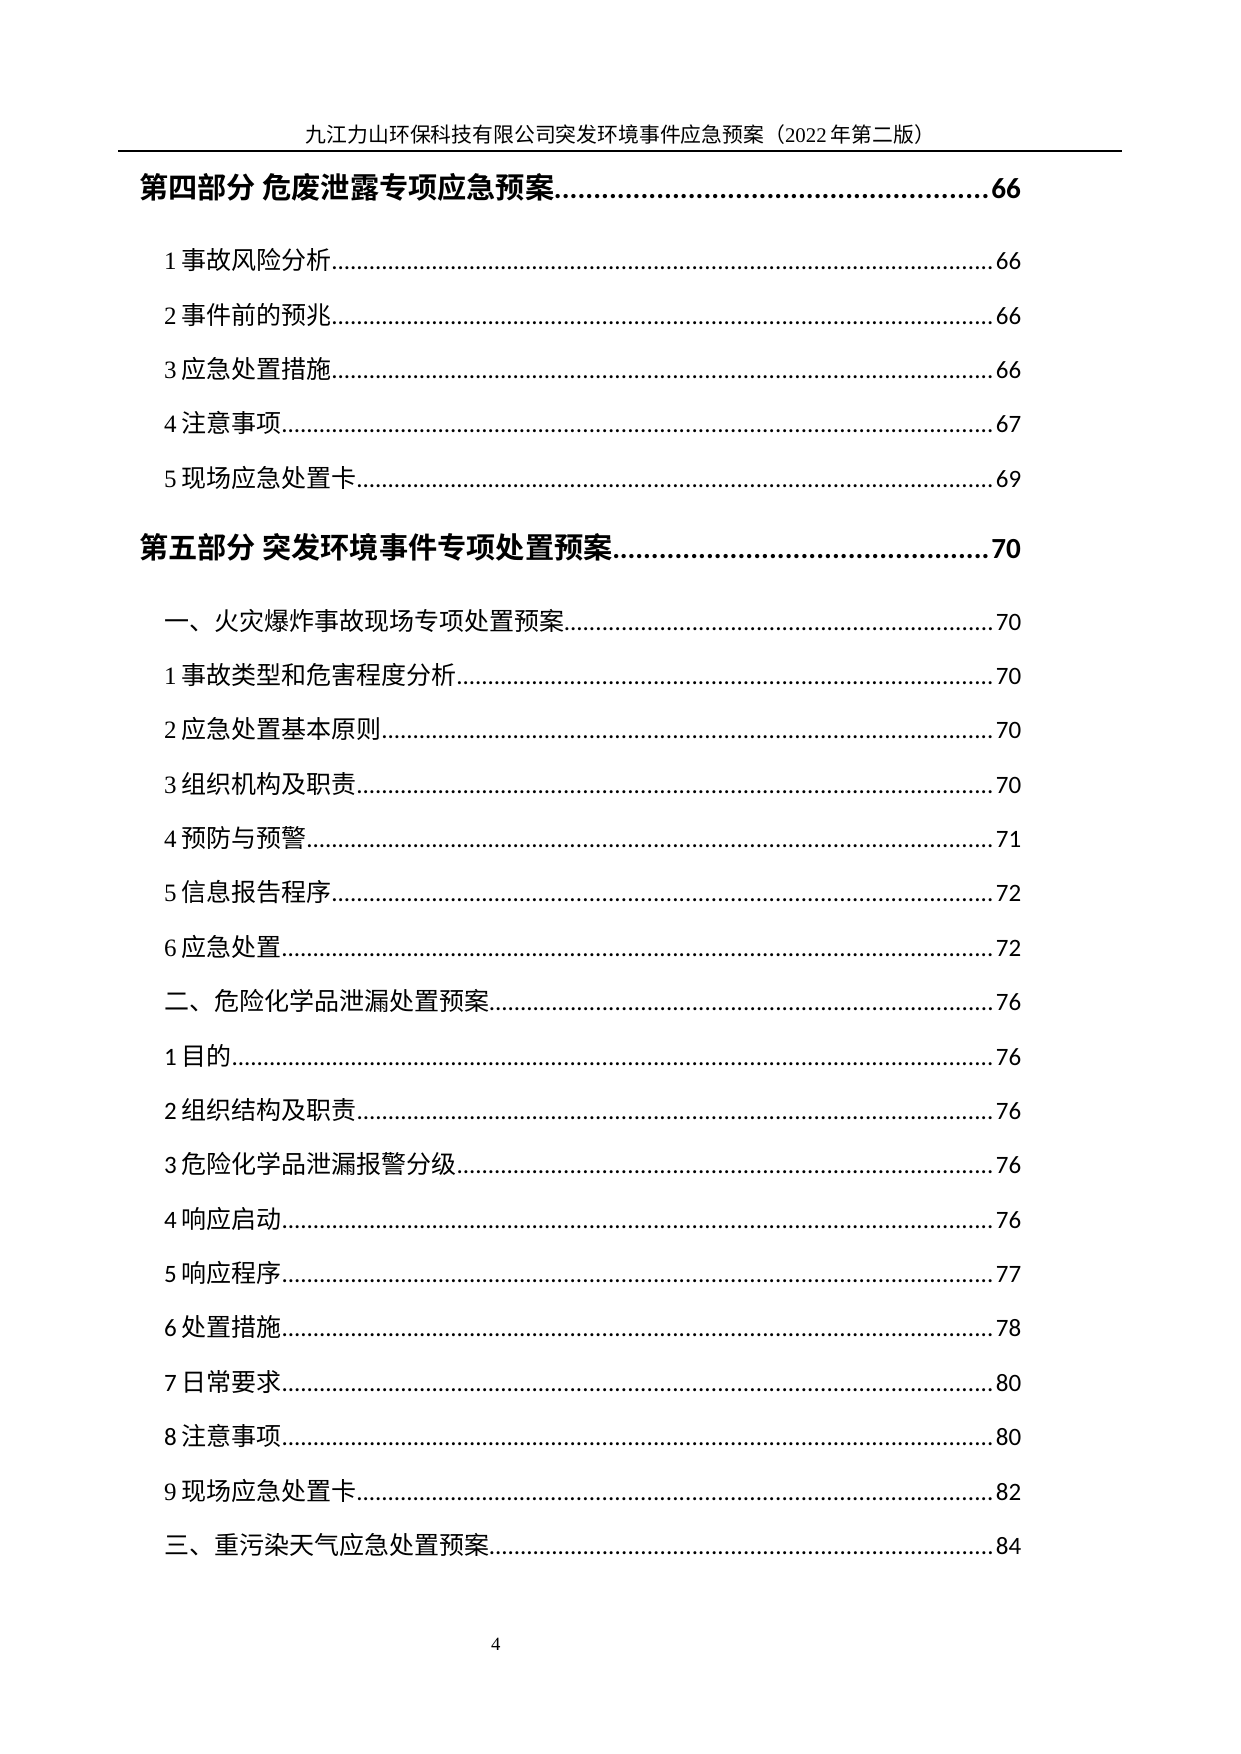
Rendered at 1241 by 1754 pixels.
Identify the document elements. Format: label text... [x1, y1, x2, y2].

text 2应急处置基本原则 70 [143, 710, 1122, 746]
text 9现场应急处置卡 82 [143, 1471, 1122, 1507]
text 三、重污染天气应急处置预案 84 [143, 1525, 1122, 1562]
text 3危险化学品泄漏报警分级 76 [143, 1145, 1122, 1181]
text 1目的 76 [143, 1036, 1122, 1072]
text 7日常要求 80 [143, 1362, 1122, 1398]
text 1事故风险分析 66 [143, 241, 1122, 277]
text 4预防与预警 71 [143, 818, 1122, 855]
text 2事件前的预兆 66 [143, 295, 1122, 331]
text 5响应程序 77 [143, 1253, 1122, 1290]
text 8注意事项 80 [143, 1417, 1122, 1453]
text 二、危险化学品泄漏处置预案 76 [143, 982, 1122, 1018]
text 1事故类型和危害程度分析 70 [143, 655, 1122, 692]
text 第五部分 突发环境事件专项处置预案 70 [118, 525, 1122, 567]
text 2组织结构及职责 76 [143, 1090, 1122, 1127]
text 4响应启动 76 [143, 1199, 1122, 1235]
text 第四部分 危废泄露专项应急预案 66 [118, 165, 1122, 207]
text 5现场应急处置卡 69 [143, 458, 1122, 494]
text 3组织机构及职责 70 [143, 764, 1122, 800]
text 3应急处置措施 66 [143, 349, 1122, 386]
text 6应急处置 72 [143, 927, 1122, 963]
text 5信息报告程序 72 [143, 873, 1122, 909]
text 6处置措施 78 [143, 1308, 1122, 1344]
text 4注意事项 67 [143, 404, 1122, 440]
text 一、火灾爆炸事故现场专项处置预案 70 [143, 601, 1122, 637]
